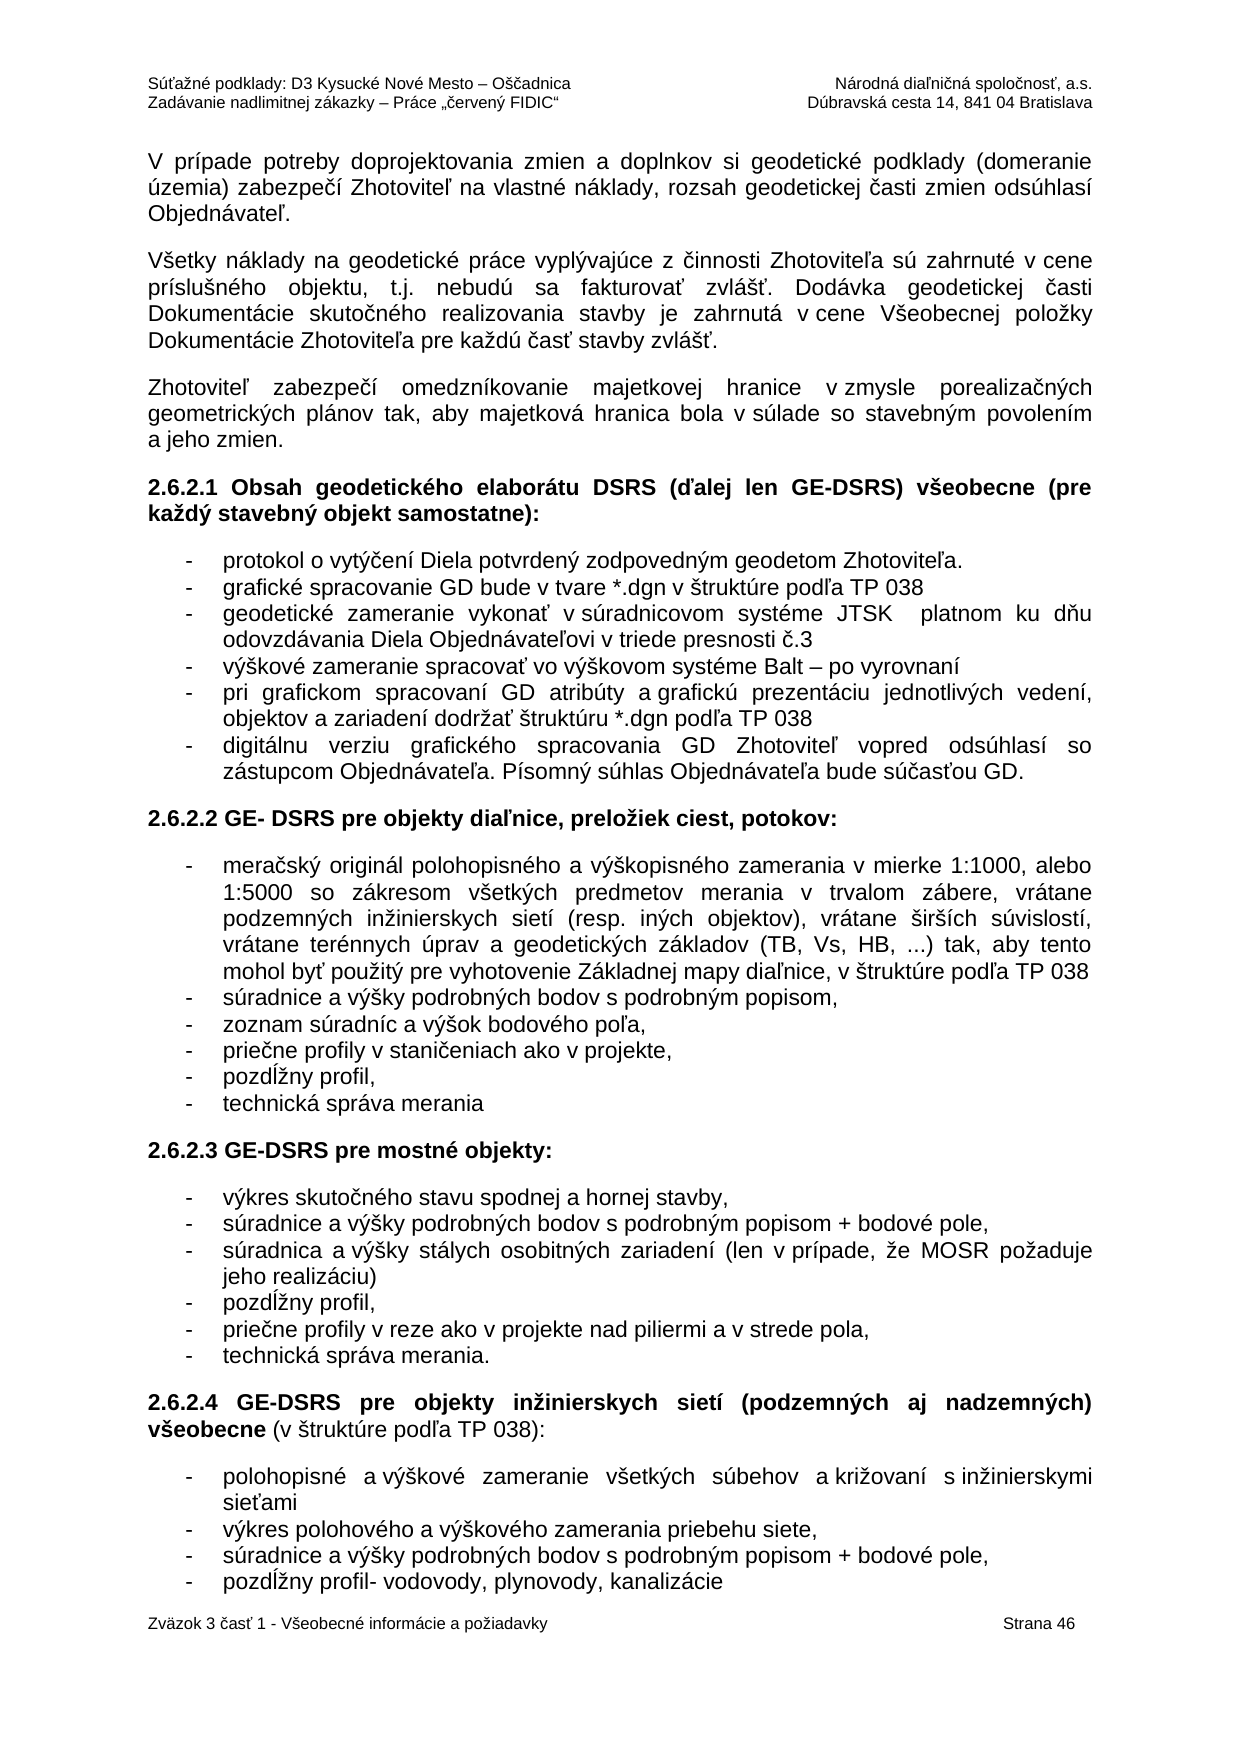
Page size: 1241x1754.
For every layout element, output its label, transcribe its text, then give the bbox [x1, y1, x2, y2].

list priečne profily v staničeniach ako v projekte, [185, 1037, 1093, 1063]
text 2.6.2.2 GE- DSRS pre objekty diaľnice, preložiek ciest, potokov: [148, 805, 1093, 832]
list protokol o vytýčení Diela potvrdený zodpovedným geodetom Zhotoviteľa. [185, 547, 1093, 573]
list výkres skutočného stavu spodnej a hornej stavby, [185, 1184, 1093, 1210]
text Všetky náklady na geodetické práce vyplývajúce z činnosti Zhotoviteľa sú zahrnuté v cene príslušného objektu, t.j. nebudú sa fakturovať zvlášť. Dodávka geodetickej časti Dokumentácie skutočného realizovania stavby je zahrnutá v cene Všeobecnej položky Dokumentácie Zhotoviteľa pre každú časť stavby zvlášť. [148, 247, 1093, 353]
list výkres polohového a výškového zamerania priebehu siete, [185, 1516, 1093, 1542]
list súradnice a výšky podrobných bodov s podrobným popisom, [185, 984, 1093, 1011]
text 2.6.2.3 GE-DSRS pre mostné objekty: [148, 1137, 1093, 1163]
text 2.6.2.4 GE-DSRS pre objekty inžinierskych sietí (podzemných aj nadzemných) všeobecne (v štruktúre podľa TP 038): [148, 1389, 1093, 1442]
list súradnice a výšky podrobných bodov s podrobným popisom + bodové pole, [185, 1210, 1093, 1237]
list digitálnu verziu grafického spracovania GD Zhotoviteľ vopred odsúhlasí so zástupcom Objednávateľa. Písomný súhlas Objednávateľa bude súčasťou GD. [185, 732, 1093, 784]
text Zhotoviteľ zabezpečí omedzníkovanie majetkovej hranice v zmysle porealizačných geometrických plánov tak, aby majetková hranica bola v súlade so stavebným povolením a jeho zmien. [148, 374, 1093, 453]
list meračský originál polohopisného a výškopisného zamerania v mierke 1:1000, alebo 1:5000 so zákresom všetkých predmetov merania v trvalom zábere, vrátane podzemných inžinierskych sietí (resp. iných objektov), vrátane širších súvislostí, vrátane terénnych úprav a geodetických základov (TB, Vs, HB, ...) tak, aby tento mohol byť použitý pre vyhotovenie Základnej mapy diaľnice, v štruktúre podľa TP 038 [185, 852, 1093, 984]
list grafické spracovanie GD bude v tvare *.dgn v štruktúre podľa TP 038 [185, 573, 1093, 600]
list zoznam súradníc a výšok bodového poľa, [185, 1011, 1093, 1037]
list pozdĺžny profil, [185, 1063, 1093, 1089]
list súradnice a výšky podrobných bodov s podrobným popisom + bodové pole, [185, 1542, 1093, 1568]
list technická správa merania [185, 1089, 1093, 1116]
list polohopisné a výškové zameranie všetkých súbehov a križovaní s inžinierskymi sieťami [185, 1463, 1093, 1516]
list pri grafickom spracovaní GD atribúty a grafickú prezentáciu jednotlivých vedení, objektov a zariadení dodržať štruktúru *.dgn podľa TP 038 [185, 679, 1093, 732]
text 2.6.2.1 Obsah geodetického elaborátu DSRS (ďalej len GE-DSRS) všeobecne (pre každý stavebný objekt samostatne): [148, 474, 1093, 526]
list výškové zameranie spracovať vo výškovom systéme Balt – po vyrovnaní [185, 653, 1093, 679]
list pozdĺžny profil- vodovody, plynovody, kanalizácie [185, 1568, 1093, 1594]
list technická správa merania. [185, 1342, 1093, 1368]
text V prípade potreby doprojektovania zmien a doplnkov si geodetické podklady (domeranie územia) zabezpečí Zhotoviteľ na vlastné náklady, rozsah geodetickej časti zmien odsúhlasí Objednávateľ. [148, 148, 1093, 227]
list geodetické zameranie vykonať v súradnicovom systéme JTSK platnom ku dňu odovzdávania Diela Objednávateľovi v triede presnosti č.3 [185, 600, 1093, 653]
list pozdĺžny profil, [185, 1289, 1093, 1316]
list priečne profily v reze ako v projekte nad piliermi a v strede pola, [185, 1316, 1093, 1342]
list súradnica a výšky stálych osobitných zariadení (len v prípade, že MOSR požaduje jeho realizáciu) [185, 1237, 1093, 1289]
